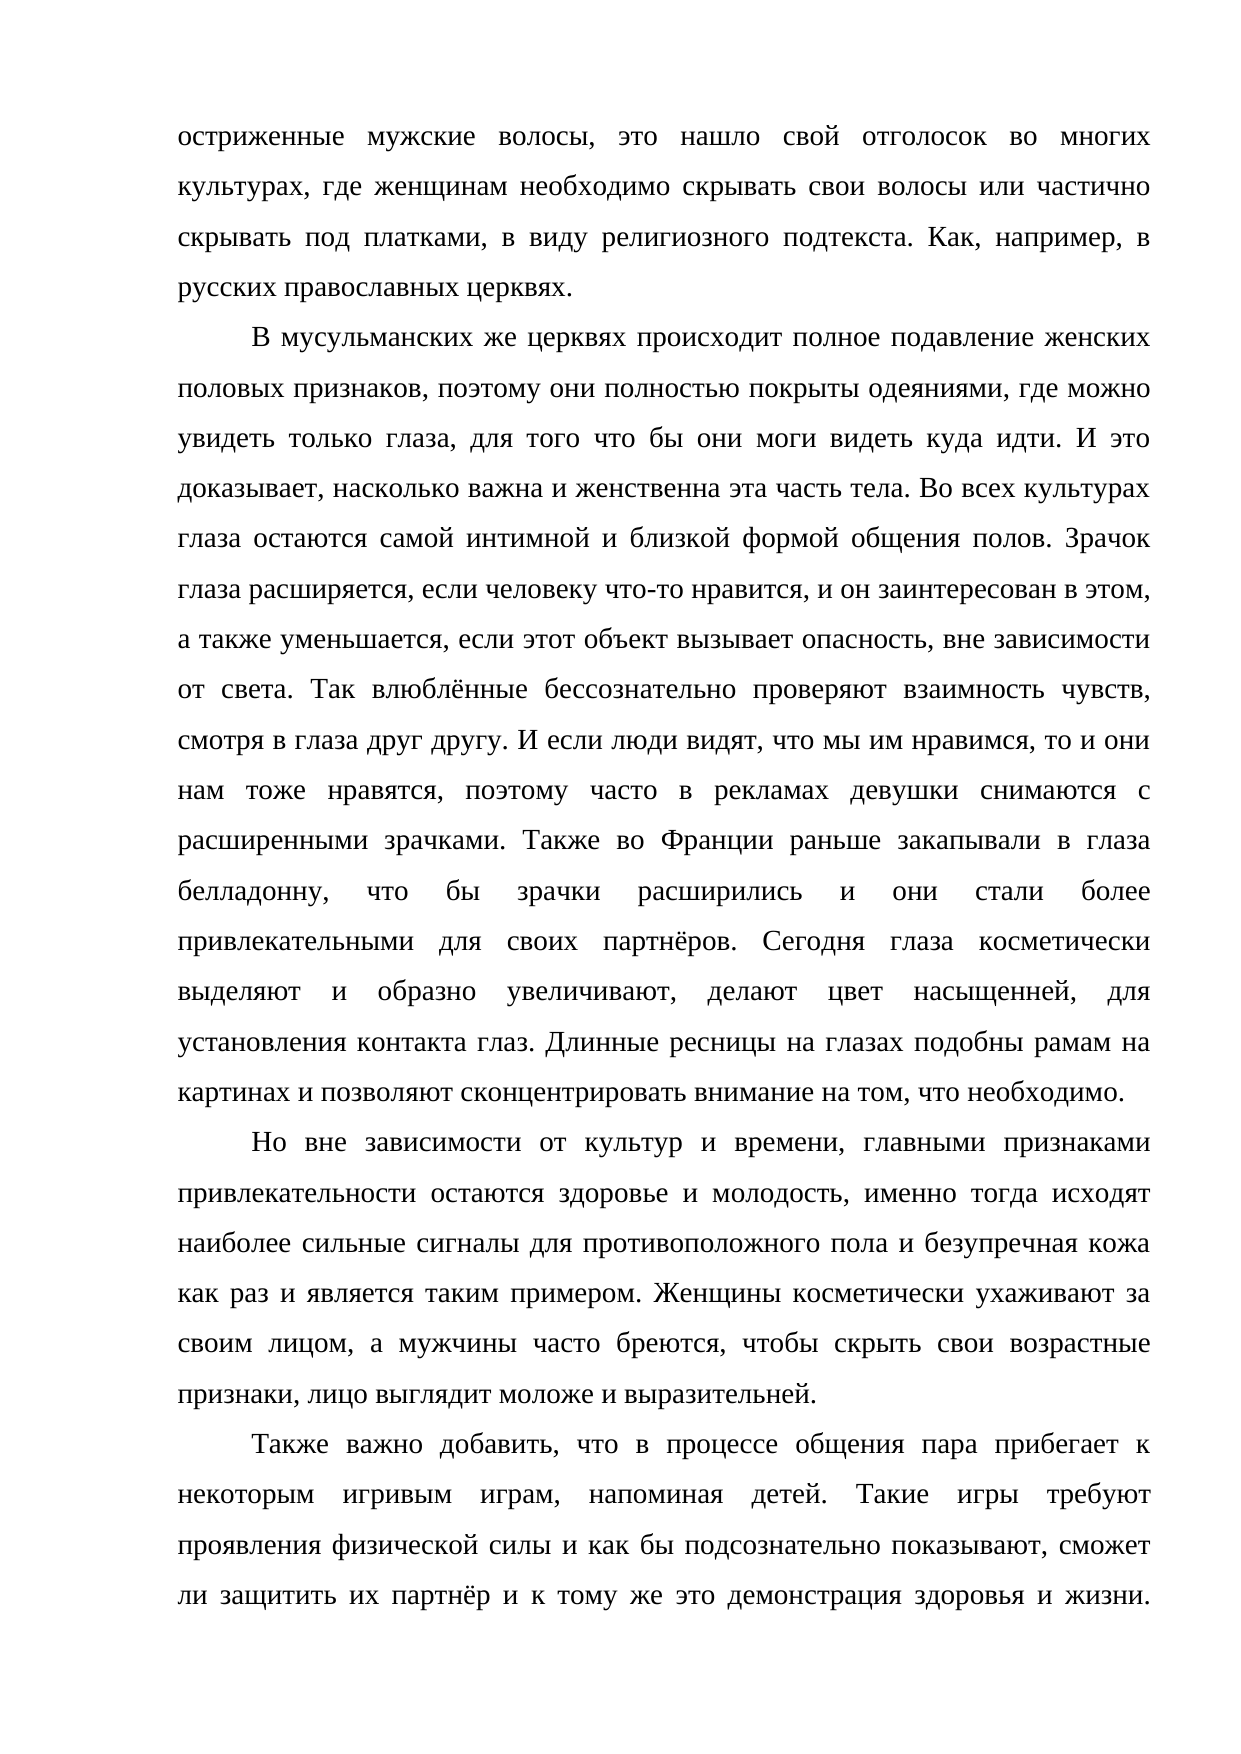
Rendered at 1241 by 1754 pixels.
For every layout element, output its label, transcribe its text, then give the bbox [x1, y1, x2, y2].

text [177, 1426, 1152, 1611]
text Но вне зависимости от культур и времени, главными признаками привлекательности остаются здоровье и молодость, именно тогда исходят наиболее сильные сигналы для противоположного пола и безупречная кожа как раз и является таким примером. Женщины косметически ухаживают за своим лицом, а мужчины часто бреются, чтобы скрыть свои возрастные признаки, лицо выглядит моложе и выразительней. [177, 1124, 1152, 1409]
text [177, 118, 1152, 303]
text В мусульманских же церквях происходит полное подавление женских половых признаков, поэтому они полностью покрыты одеяниями, где можно увидеть только глаза, для того что бы они моги видеть куда идти. И это доказывает, насколько важна и женственна эта часть тела. Во всех культурах глаза остаются самой интимной и близкой формой общения полов. Зрачок глаза расширяется, если человеку что-то нравится, и он заинтересован в этом, а также уменьшается, если этот объект вызывает опасность, вне зависимости от света. Так влюблённые бессознательно проверяют взаимность чувств, смотря в глаза друг другу. И если люди видят, что мы им нравимся, то и они нам тоже нравятся, поэтому часто в рекламах девушки снимаются с расширенными зрачками. Также во Франции раньше закапывали в глаза белладонну, что бы зрачки расширились и они стали более привлекательными для своих партнёров. Сегодня глаза косметически выделяют и образно увеличивают, делают цвет насыщенней, для установления контакта глаз. Длинные ресницы на глазах подобны рамам на картинах и позволяют сконцентрировать внимание на том, что необходимо. [177, 319, 1152, 1108]
